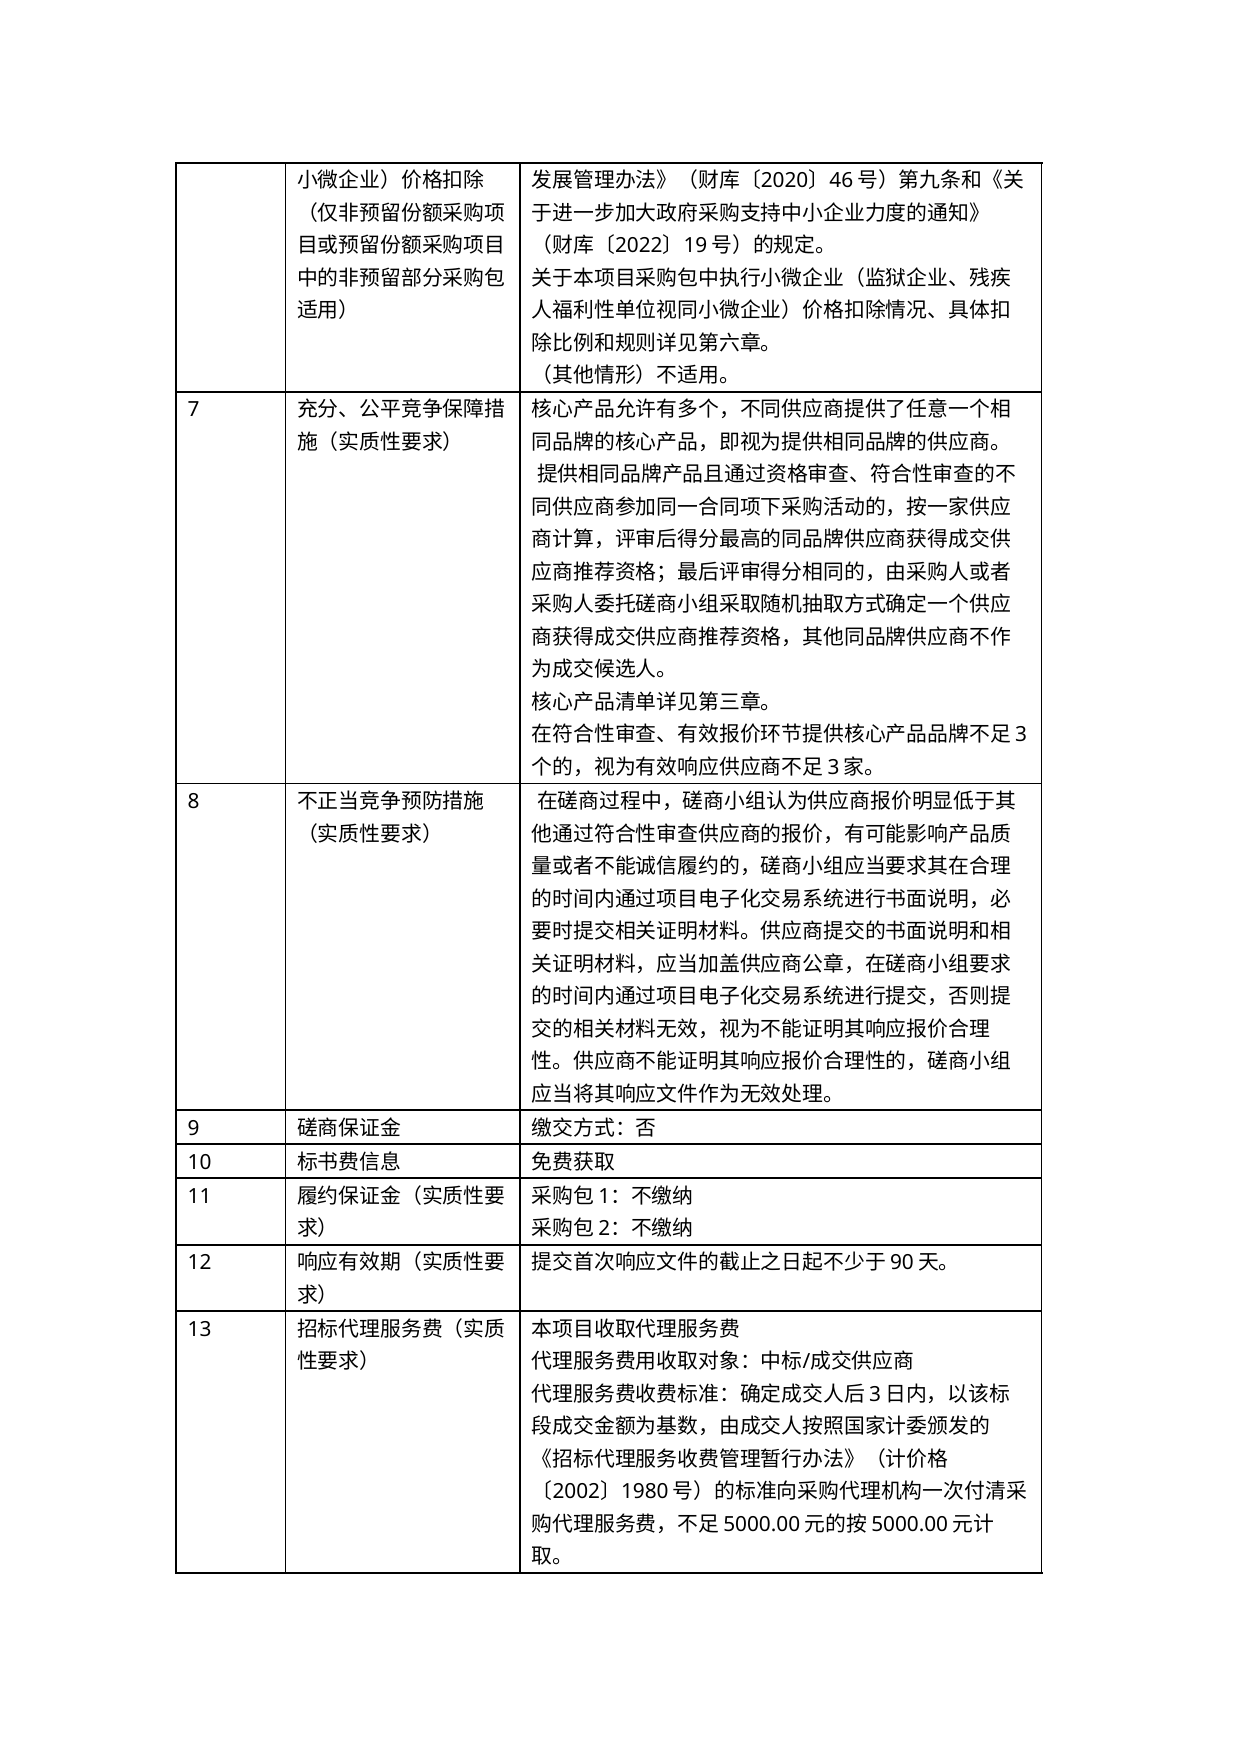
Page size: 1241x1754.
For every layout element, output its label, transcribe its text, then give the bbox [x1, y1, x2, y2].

table_cell 招标代理服务费（实质性要求） [286, 1312, 519, 1572]
table_cell 免费获取 [521, 1145, 1041, 1177]
table_cell 提交首次响应文件的截止之日起不少于90天。 [521, 1246, 1041, 1310]
table_cell 标书费信息 [286, 1145, 519, 1177]
table_cell 8 [177, 784, 285, 1109]
table_cell 核心产品允许有多个，不同供应商提供了任意一个相同品牌的核心产品，即视为提供相同品牌的供应商。 提供相同品牌产品且通过资格审查、符合性审查的不同供应商参加同一合同项下采购活动的，按一家供应商计算，评审后得分最高的同品牌供应商获得成交供应商推荐资格；最后评审得分相同的，由采购人或者采购人委托磋商小组采取随机抽取方式确定一个供应商获得成交供应商推荐资格，其他同品牌供应商不作为成交候选人。 核心产品清单详见第三章。 在符合性审查、有效报价环节提供核心产品品牌不足3个的，视为有效响应供应商不足3家。 [521, 393, 1041, 783]
table_cell 在磋商过程中，磋商小组认为供应商报价明显低于其他通过符合性审查供应商的报价，有可能影响产品质量或者不能诚信履约的，磋商小组应当要求其在合理的时间内通过项目电子化交易系统进行书面说明，必要时提交相关证明材料。供应商提交的书面说明和相关证明材料，应当加盖供应商公章，在磋商小组要求的时间内通过项目电子化交易系统进行提交，否则提交的相关材料无效，视为不能证明其响应报价合理性。供应商不能证明其响应报价合理性的，磋商小组应当将其响应文件作为无效处理。 [521, 784, 1041, 1109]
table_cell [286, 164, 519, 391]
table_cell 10 [177, 1145, 285, 1177]
table_cell 6 [177, 164, 285, 391]
table_cell 9 [177, 1111, 285, 1143]
table_cell 不正当竞争预防措施（实质性要求） [286, 784, 519, 1109]
table_cell 缴交方式：否 [521, 1111, 1041, 1143]
table_cell 13 [177, 1312, 285, 1572]
table_cell 本项目收取代理服务费 代理服务费用收取对象：中标/成交供应商 代理服务费收费标准：确定成交人后3日内，以该标段成交金额为基数，由成交人按照国家计委颁发的《招标代理服务收费管理暂行办法》（计价格〔2002〕1980号）的标准向采购代理机构一次付清采购代理服务费，不足5000.00元的按5000.00元计取。 [521, 1312, 1041, 1572]
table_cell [521, 164, 1041, 391]
table_cell 磋商保证金 [286, 1111, 519, 1143]
table_cell 履约保证金（实质性要求） [286, 1179, 519, 1244]
table_cell 响应有效期（实质性要求） [286, 1246, 519, 1310]
table_cell 11 [177, 1179, 285, 1244]
table_cell 7 [177, 393, 285, 783]
table_cell 12 [177, 1246, 285, 1310]
table_cell 充分、公平竞争保障措施（实质性要求） [286, 393, 519, 783]
table_cell 采购包1：不缴纳 采购包2：不缴纳 [521, 1179, 1041, 1244]
